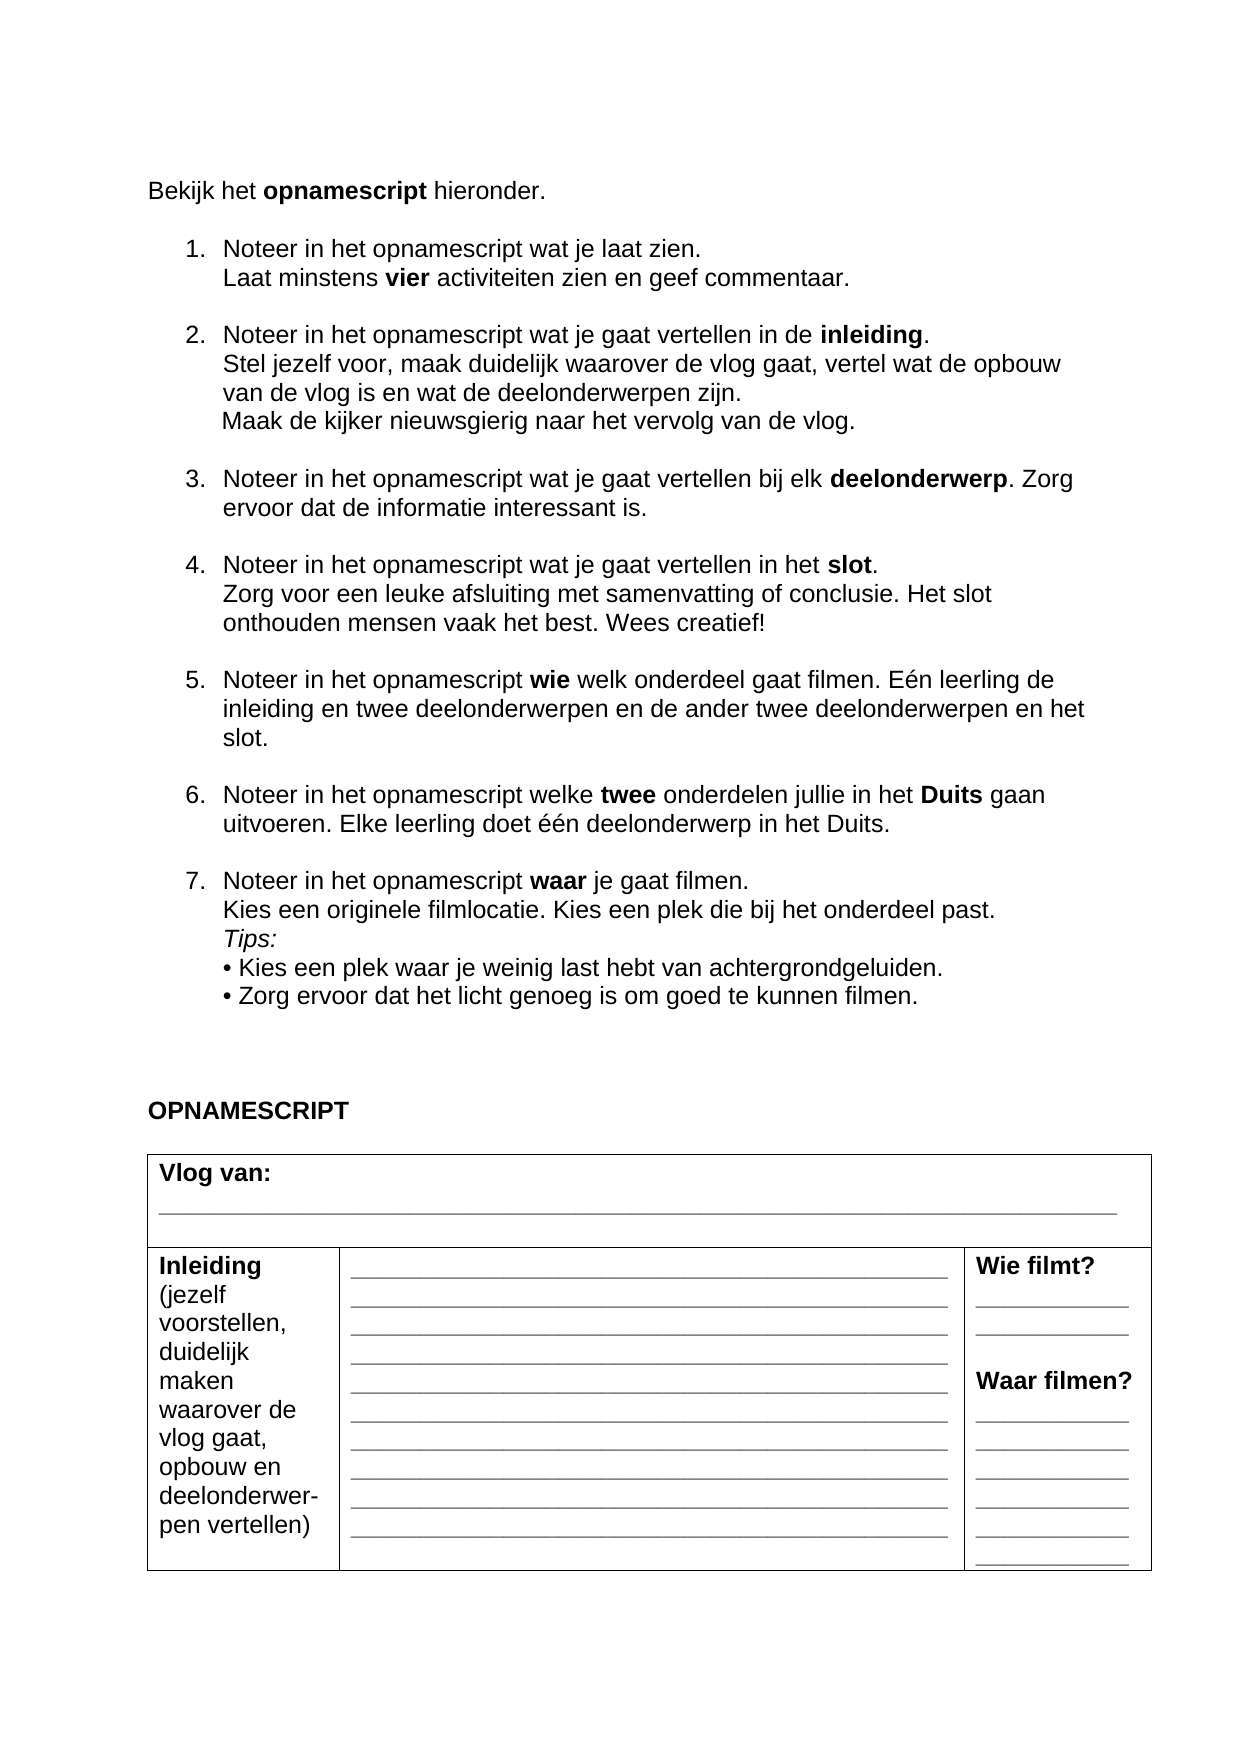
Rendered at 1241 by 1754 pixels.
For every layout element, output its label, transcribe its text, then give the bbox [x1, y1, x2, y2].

text OPNAMESCRIPT [148, 1096, 1093, 1125]
table_cell Wie filmt? ______________________ Waar filmen? __________________________________________________________________ [965, 1248, 1151, 1570]
text Tips: • Kies een plek waar je weinig last hebt van achtergrondgeluiden. • Zorg ervoor dat het licht genoeg is om goed te kunnen filmen. [223, 924, 1093, 1010]
list Noteer in het opnamescript wat je laat zien. [185, 234, 1093, 263]
list Noteer in het opnamescript waar je gaat filmen. [185, 866, 1093, 895]
list Noteer in het opnamescript wat je gaat vertellen bij elk deelonderwerp. Zorg ervoor dat de informatie interessant is. [185, 464, 1093, 521]
table_cell _____________________________________________________________________________________________________________________________________________________________________________________________________________________________________________________________________________________________________________ _________________________________________________________________________________________________________________________________ [340, 1248, 964, 1570]
table_cell Inleiding (jezelf voorstellen, duidelijk maken waarover de vlog gaat, opbouw en deelonderwer-pen vertellen) [148, 1248, 339, 1570]
text Kies een originele filmlocatie. Kies een plek die bij het onderdeel past. [223, 895, 1093, 924]
list Noteer in het opnamescript wie welk onderdeel gaat filmen. Eén leerling de inleiding en twee deelonderwerpen en de ander twee deelonderwerpen en het slot. [185, 665, 1093, 751]
table_header Vlog van: _____________________________________________________________________ [148, 1155, 1151, 1247]
text Maak de kijker nieuwsgierig naar het vervolg van de vlog. [148, 406, 1093, 435]
text Zorg voor een leuke afsluiting met samenvatting of conclusie. Het slot onthouden mensen vaak het best. Wees creatief! [223, 579, 1093, 636]
list Noteer in het opnamescript wat je gaat vertellen in het slot. [185, 550, 1093, 579]
list Noteer in het opnamescript wat je gaat vertellen in de inleiding. Stel jezelf voor, maak duidelijk waarover de vlog gaat, vertel wat de opbouw van de vlog is en wat de deelonderwerpen zijn. [185, 320, 1093, 406]
text Laat minstens vier activiteiten zien en geef commentaar. [223, 263, 1093, 291]
text Bekijk het opnamescript hieronder. [148, 176, 1093, 205]
list Noteer in het opnamescript welke twee onderdelen jullie in het Duits gaan uitvoeren. Elke leerling doet één deelonderwerp in het Duits. [185, 780, 1093, 838]
